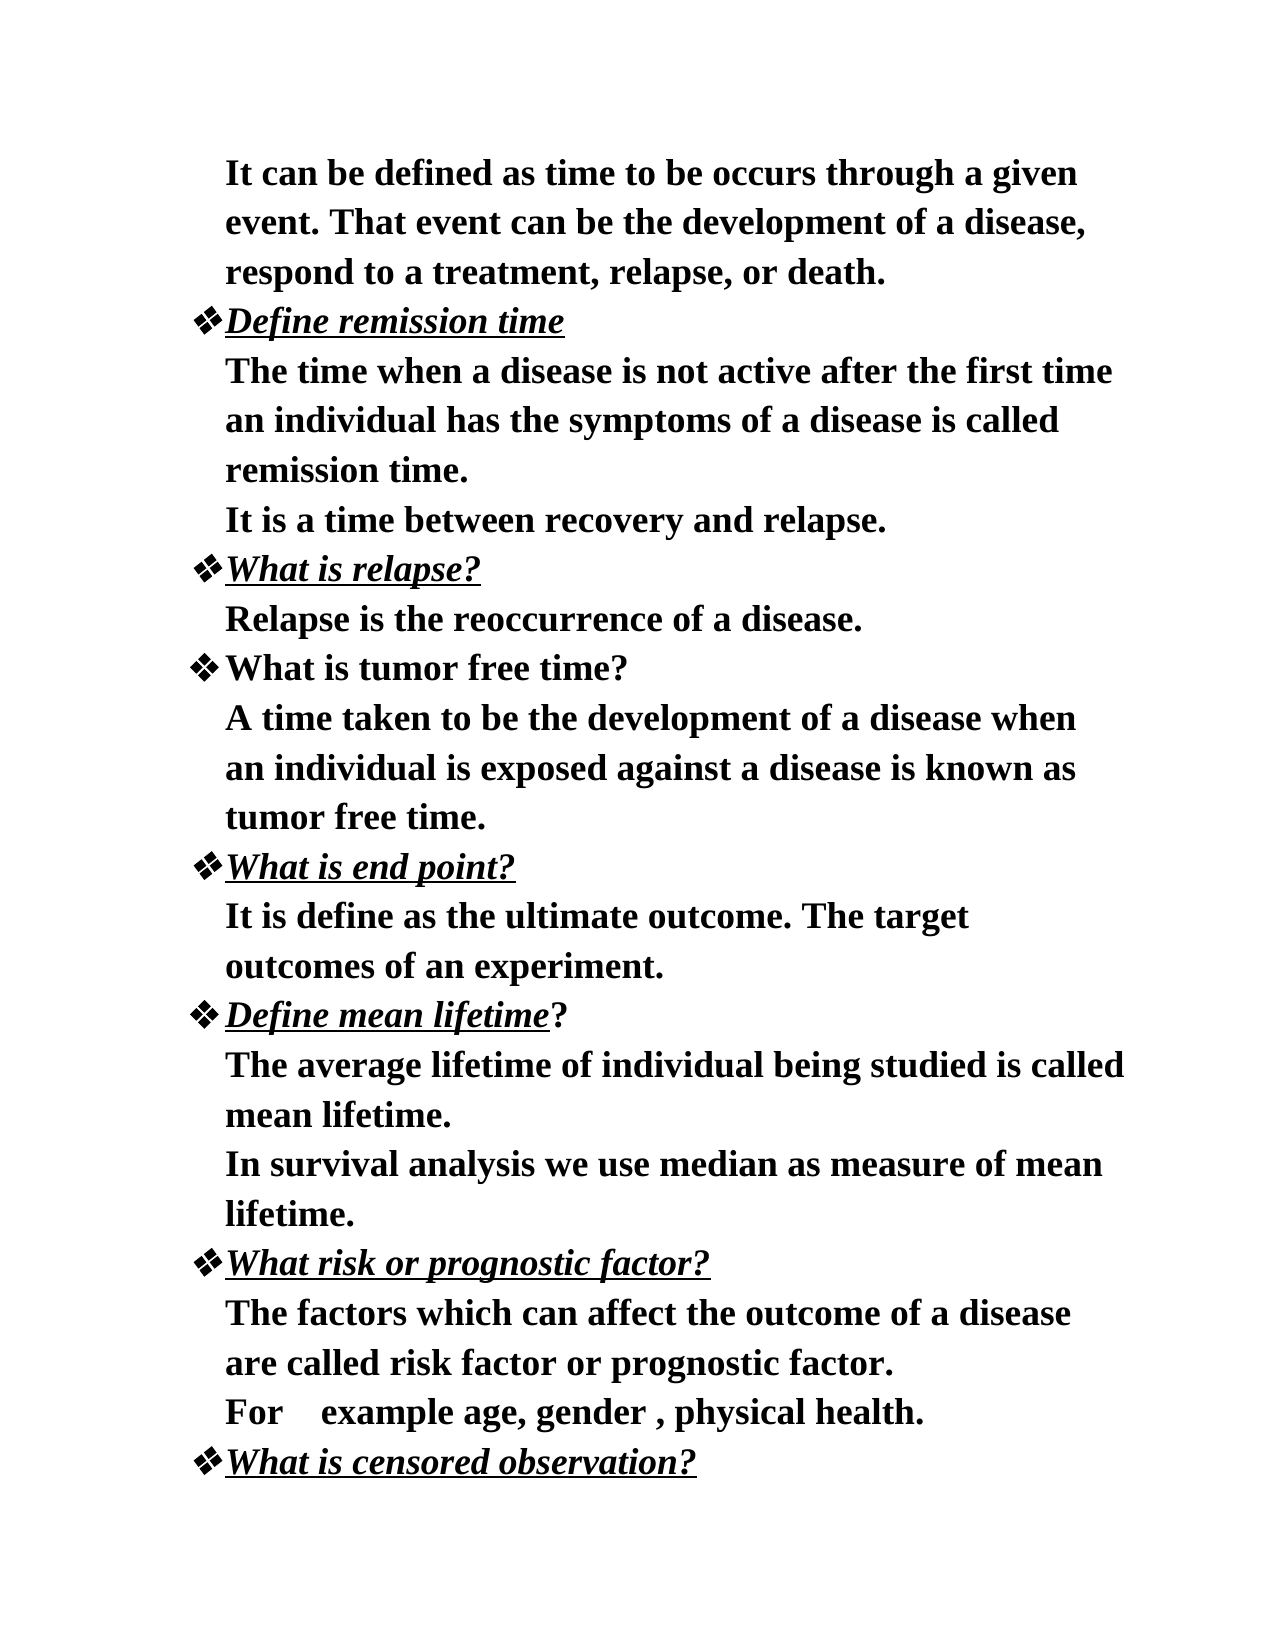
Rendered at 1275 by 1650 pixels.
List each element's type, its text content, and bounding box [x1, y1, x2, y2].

list It is a time between recovery and relapse. [225, 497, 1125, 540]
list A time taken to be the development of a disease when an individual is exposed against a disease is known as tumor free time. [225, 695, 1125, 838]
list What is censored observation? [187, 1439, 1125, 1482]
list Define remission time [187, 299, 1125, 342]
list The factors which can affect the outcome of a disease are called risk factor or prognostic factor. [225, 1290, 1125, 1383]
list The average lifetime of individual being studied is called mean lifetime. [225, 1042, 1125, 1135]
list It is define as the ultimate outcome. The target outcomes of an experiment. [225, 894, 1125, 986]
list What is relapse? [187, 547, 1125, 590]
list In survival analysis we use median as measure of mean lifetime. [225, 1142, 1125, 1234]
list For example age, gender , physical health. [225, 1389, 1125, 1433]
list What risk or prognostic factor? [187, 1241, 1125, 1284]
list What is tumor free time? [187, 646, 1125, 689]
list It can be defined as time to be occurs through a given event. That event can be the development of a disease, respond to a treatment, relapse, or death. [225, 150, 1125, 292]
list The time when a disease is not active after the first time an individual has the symptoms of a disease is called remission time. [225, 348, 1125, 491]
list Relapse is the reoccurrence of a disease. [225, 596, 1125, 639]
list Define mean lifetime? [187, 993, 1125, 1036]
list What is end point? [187, 844, 1125, 887]
